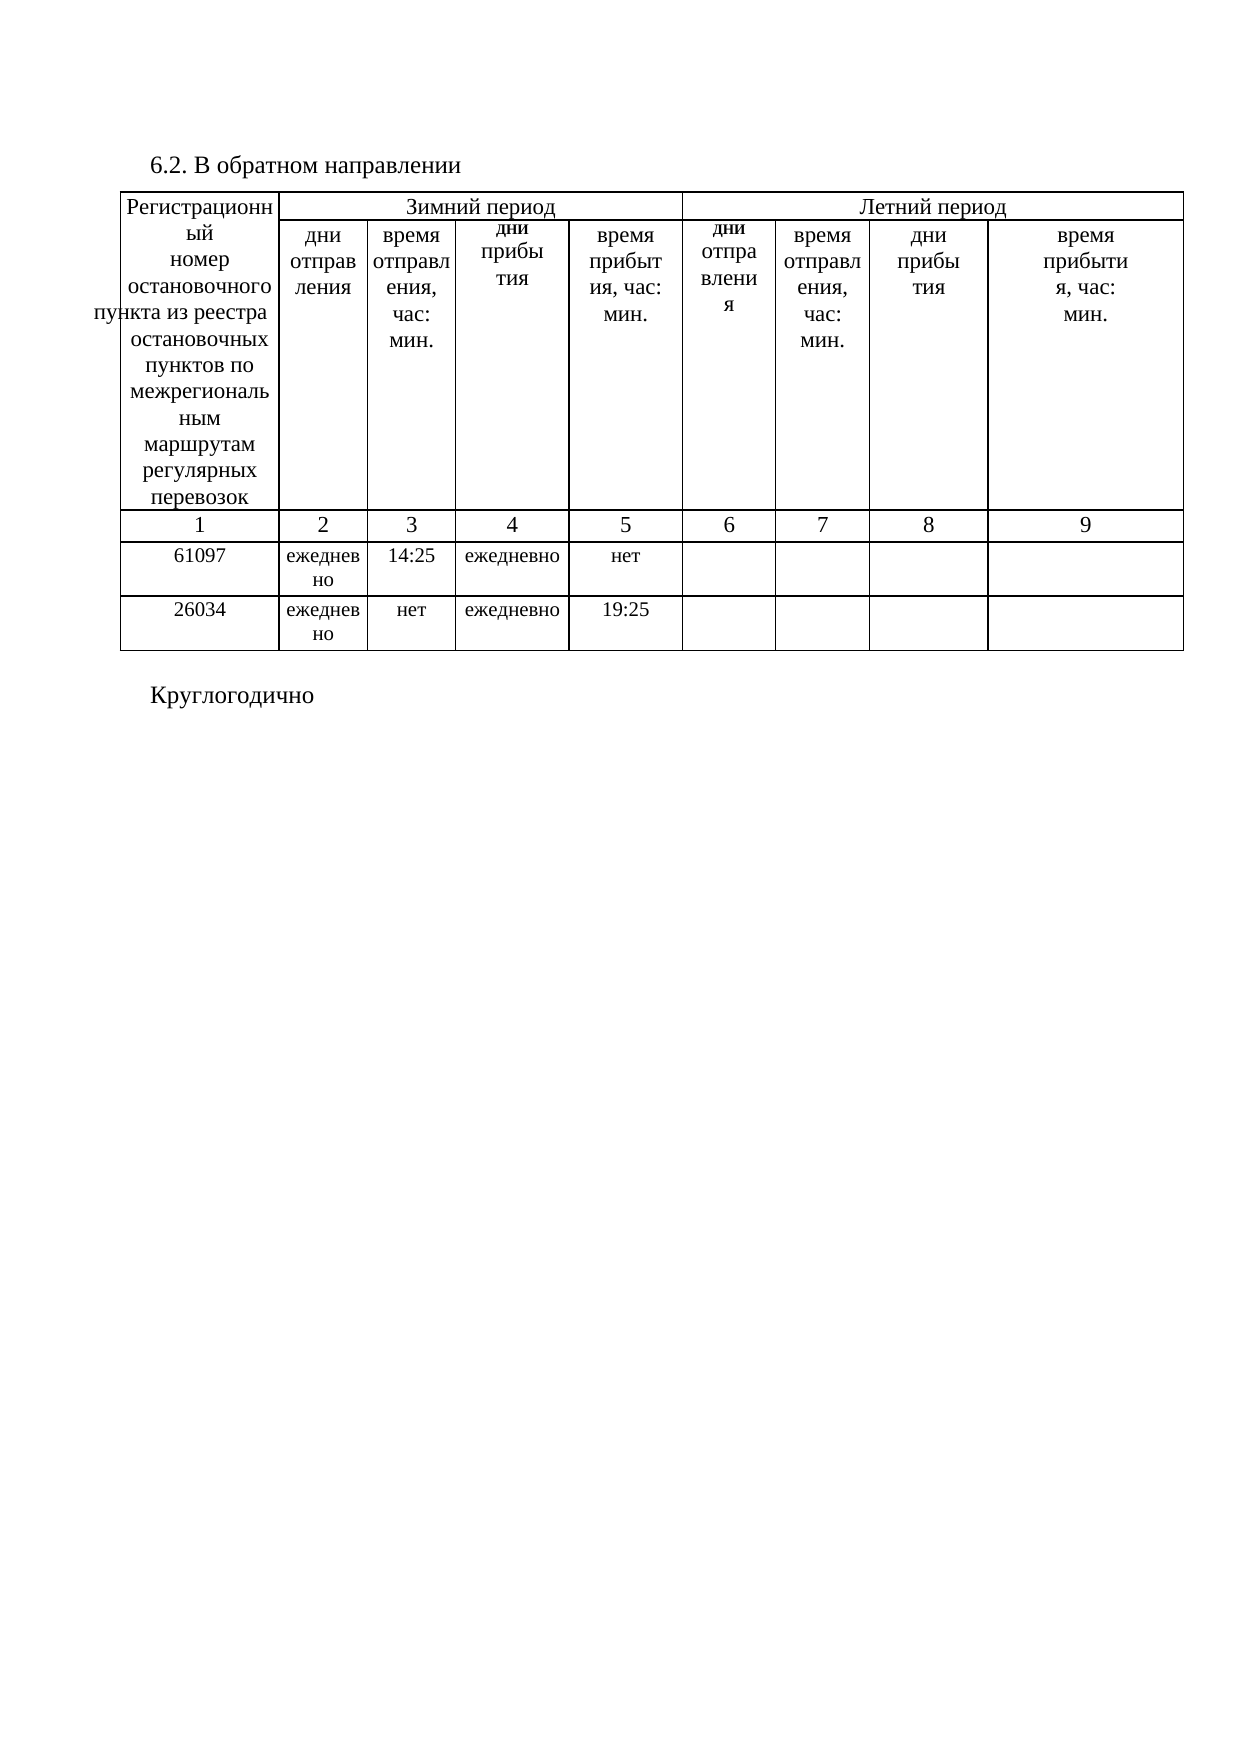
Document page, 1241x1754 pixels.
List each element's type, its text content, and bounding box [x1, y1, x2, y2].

table_cell 3 [368, 511, 455, 541]
table_cell ДНИ отпра влени я [683, 221, 775, 509]
table_cell ежедневно [280, 597, 367, 650]
table_cell 26034 [121, 597, 278, 650]
table_cell время отправл ения, час: мин. [776, 221, 869, 509]
table_cell ДНИ прибы тия [456, 221, 568, 509]
table_cell 5 [570, 511, 682, 541]
table_cell время прибыт ия, час: мин. [570, 221, 682, 509]
table_cell [989, 543, 1183, 595]
table_cell время отправл ения, час: мин. [368, 221, 455, 509]
table_cell [776, 543, 869, 595]
table_header Регистрационный номер остановочного пункта из реестра остановочных пунктов по межрегиональным маршрутам регулярных перевозок [121, 193, 278, 509]
table_cell время прибыти я, час: мин. [989, 221, 1183, 509]
text Круглогодично [150, 680, 1090, 709]
table_cell [683, 597, 775, 650]
table_cell дни прибы тия [870, 221, 987, 509]
table_cell 9 [989, 511, 1183, 541]
table_cell 19:25 [570, 597, 682, 650]
table_cell [683, 543, 775, 595]
table_cell 61097 [121, 543, 278, 595]
table_cell нет [368, 597, 455, 650]
table_cell нет [570, 543, 682, 595]
table_cell 14:25 [368, 543, 455, 595]
table_cell ежедневно [456, 543, 568, 595]
text 6.2. В обратном направлении [150, 150, 1090, 179]
table_cell 1 [121, 511, 278, 541]
table_cell 4 [456, 511, 568, 541]
table_cell 8 [870, 511, 987, 541]
table_cell ежедневно [456, 597, 568, 650]
table_cell дни отправ ления [280, 221, 367, 509]
table_header Зимний период [280, 193, 682, 219]
table_header Летний период [683, 193, 1183, 219]
table_cell [870, 543, 987, 595]
table_cell 2 [280, 511, 367, 541]
table_cell [989, 597, 1183, 650]
table_cell [776, 597, 869, 650]
table_cell 7 [776, 511, 869, 541]
table_cell [870, 597, 987, 650]
table_cell ежедневно [280, 543, 367, 595]
table_cell 6 [683, 511, 775, 541]
